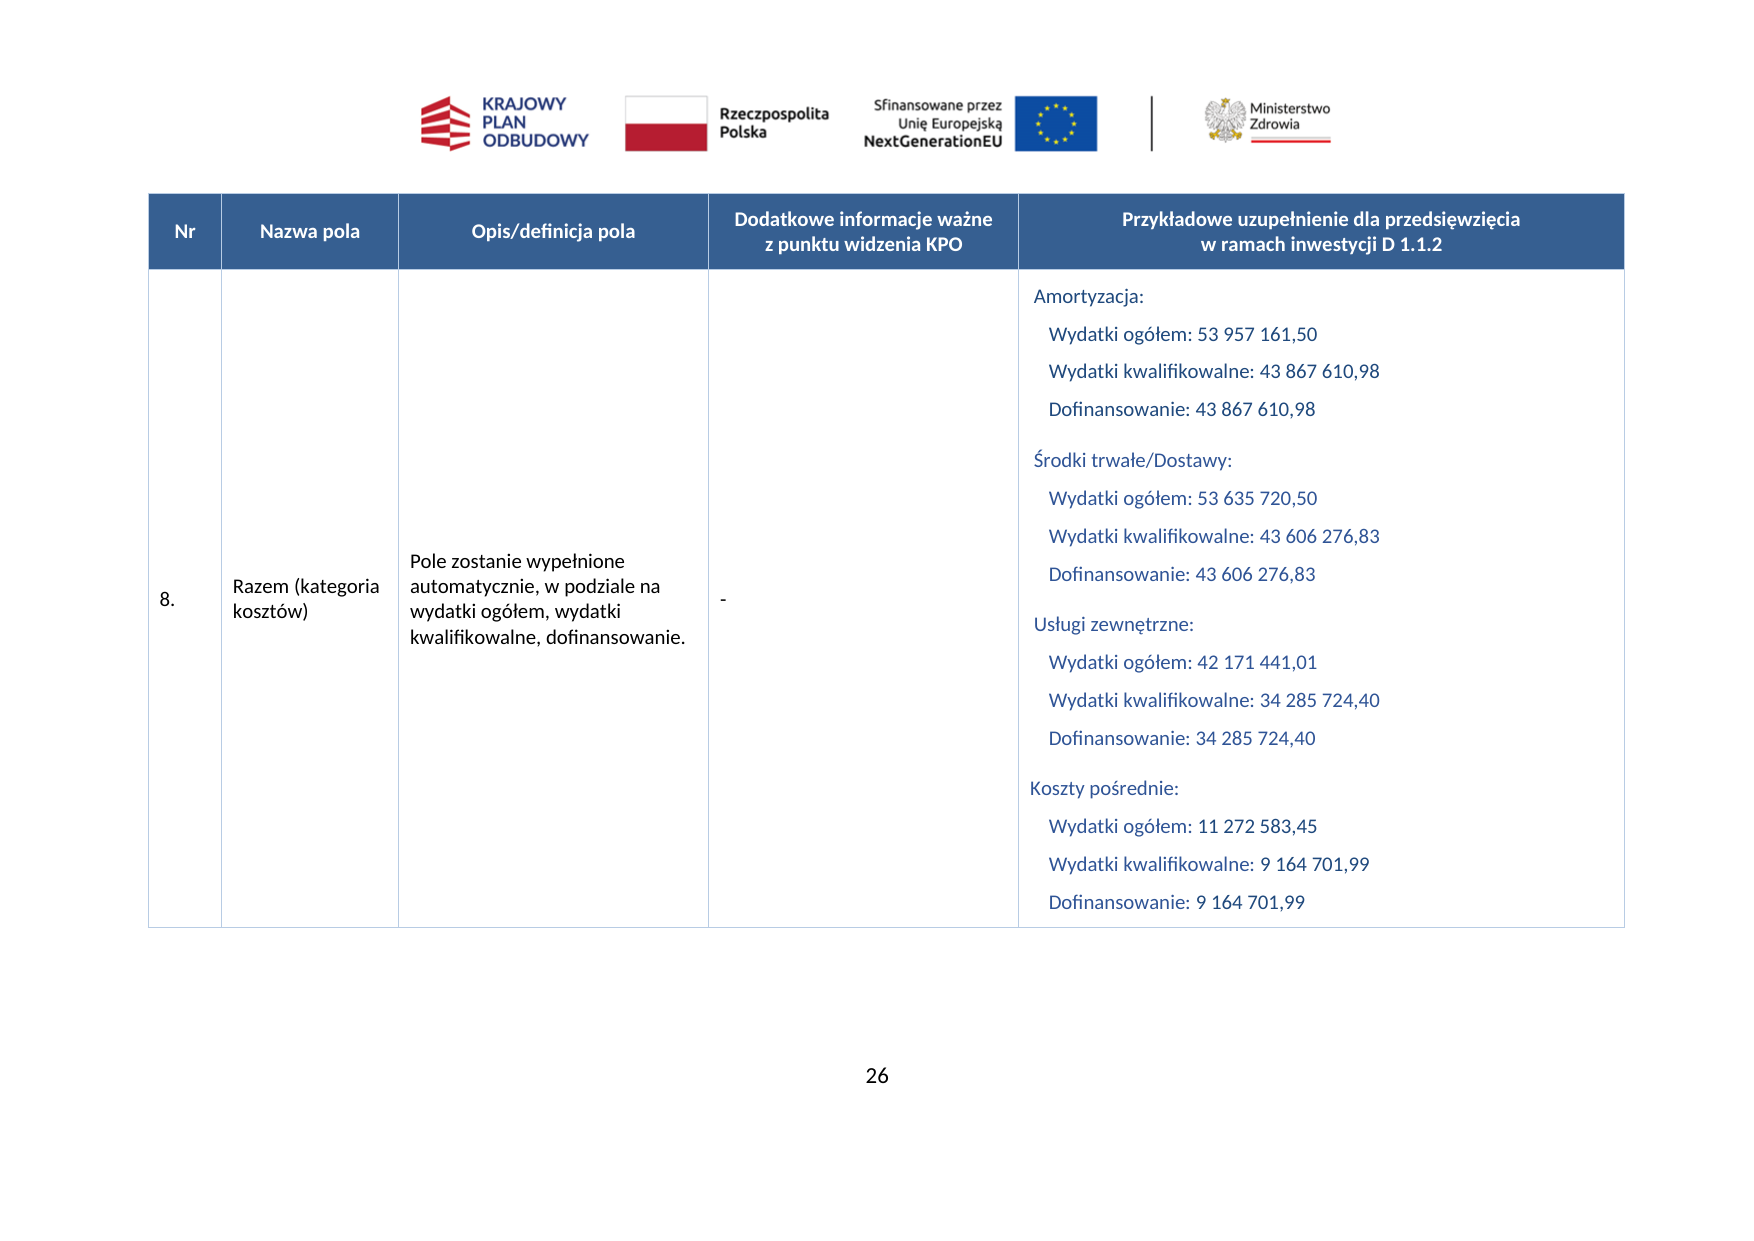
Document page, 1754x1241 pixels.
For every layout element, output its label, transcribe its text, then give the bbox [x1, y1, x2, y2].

picture [404, 73, 1350, 168]
table_header Przykładowe uzupełnienie dla przedsięwzięcia w ramach inwestycji D 1.1.2 [1019, 194, 1624, 269]
table_cell 8. [149, 270, 221, 927]
table_header Dodatkowe informacje ważne z punktu widzenia KPO [709, 194, 1018, 269]
table_header Nazwa pola [222, 194, 398, 269]
table_cell Pole zostanie wypełnione automatycznie, w podziale na wydatki ogółem, wydatki kwalifikowalne, dofinansowanie. [399, 270, 708, 927]
table_cell - [709, 270, 1018, 927]
table_cell Amortyzacja: Wydatki ogółem: 53 957 161,50 Wydatki kwalifikowalne: 43 867 610,98 Dofinansowanie: 43 867 610,98 Środki trwałe/Dostawy: Wydatki ogółem: 53 635 720,50 Wydatki kwalifikowalne: 43 606 276,83 Dofinansowanie: 43 606 276,83 Usługi zewnętrzne: Wydatki ogółem: 42 171 441,01 Wydatki kwalifikowalne: 34 285 724,40 Dofinansowanie: 34 285 724,40 Koszty pośrednie: Wydatki ogółem: 11 272 583,45 Wydatki kwalifikowalne: 9 164 701,99 Dofinansowanie: 9 164 701,99 [1019, 270, 1624, 927]
table_header Opis/definicja pola [399, 194, 708, 269]
table_header Nr [149, 194, 221, 269]
table_cell Razem (kategoria kosztów) [222, 270, 398, 927]
